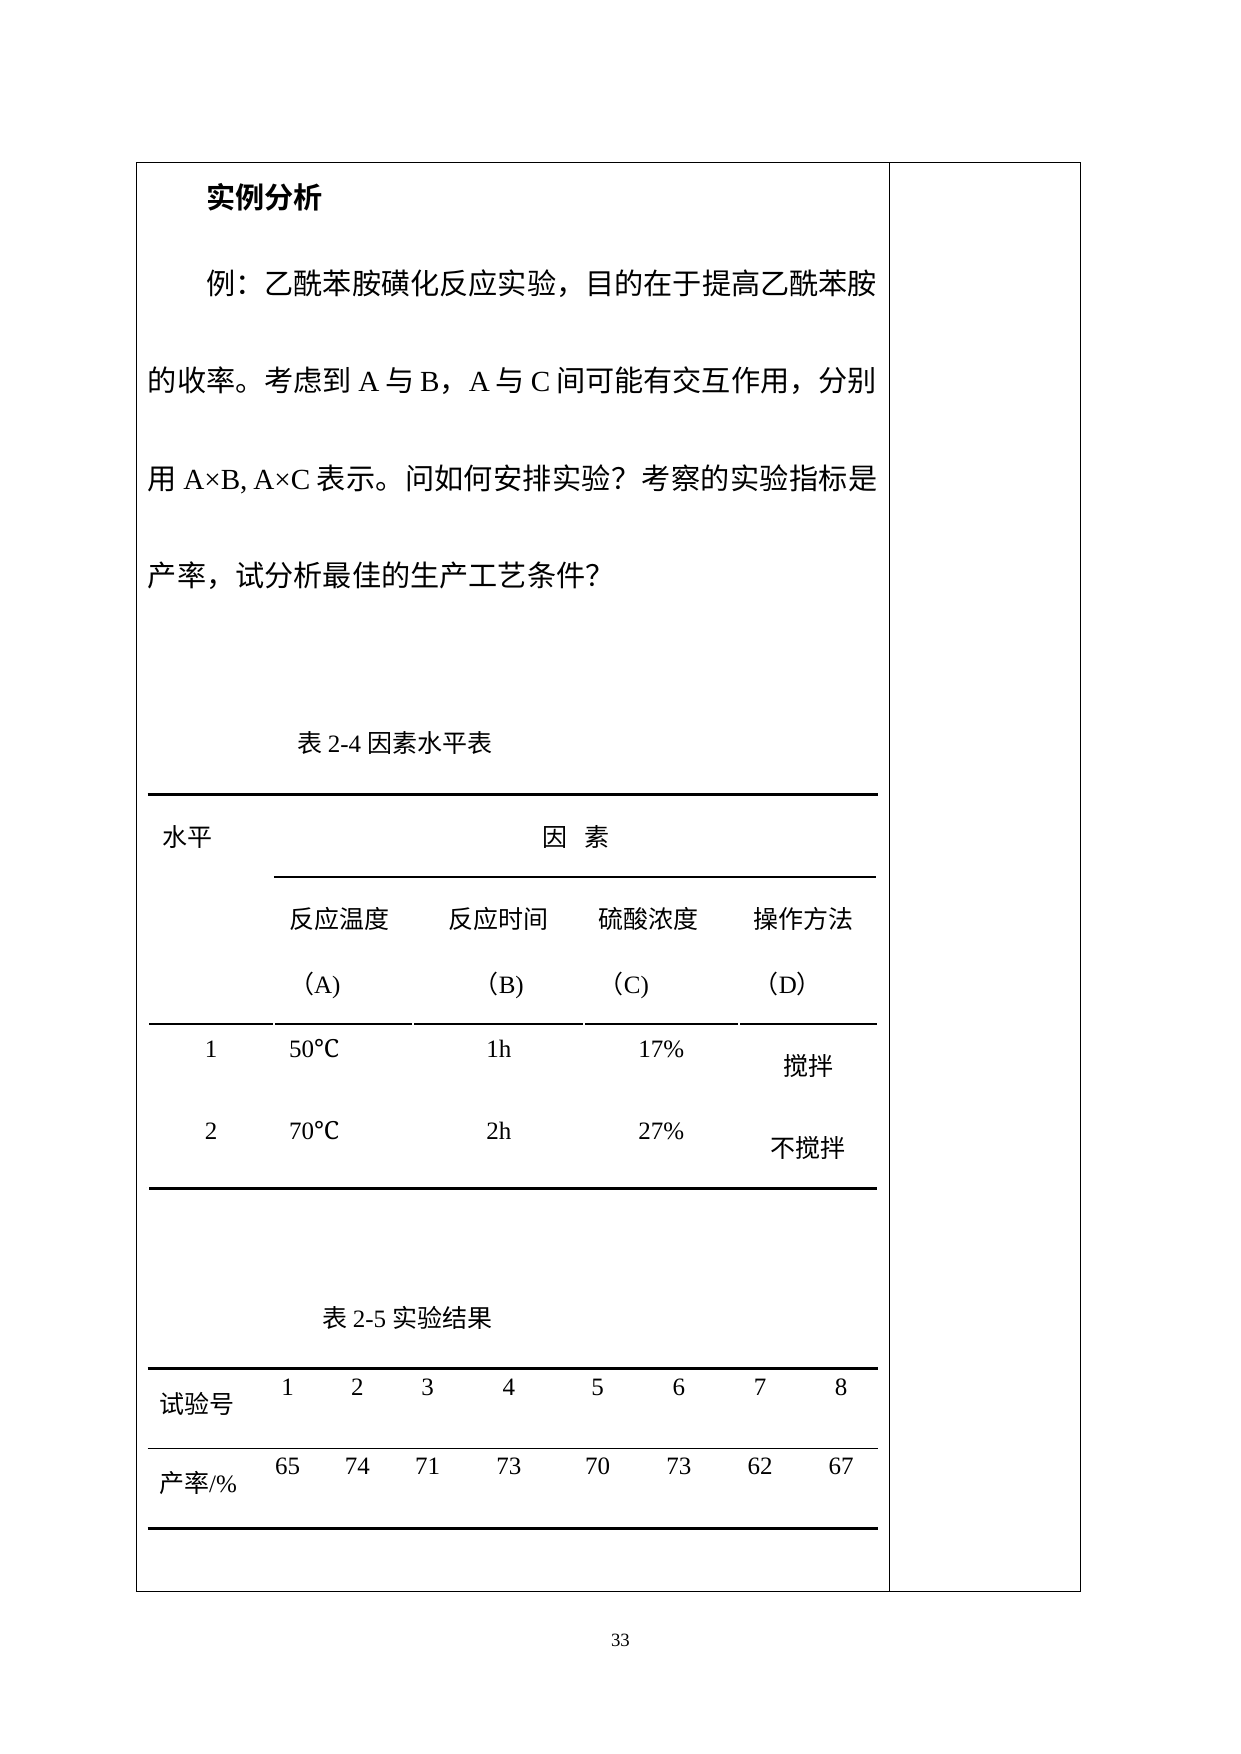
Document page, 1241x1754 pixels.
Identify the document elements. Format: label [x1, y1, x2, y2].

table_cell [137, 163, 889, 1591]
table_cell [890, 163, 1080, 1591]
